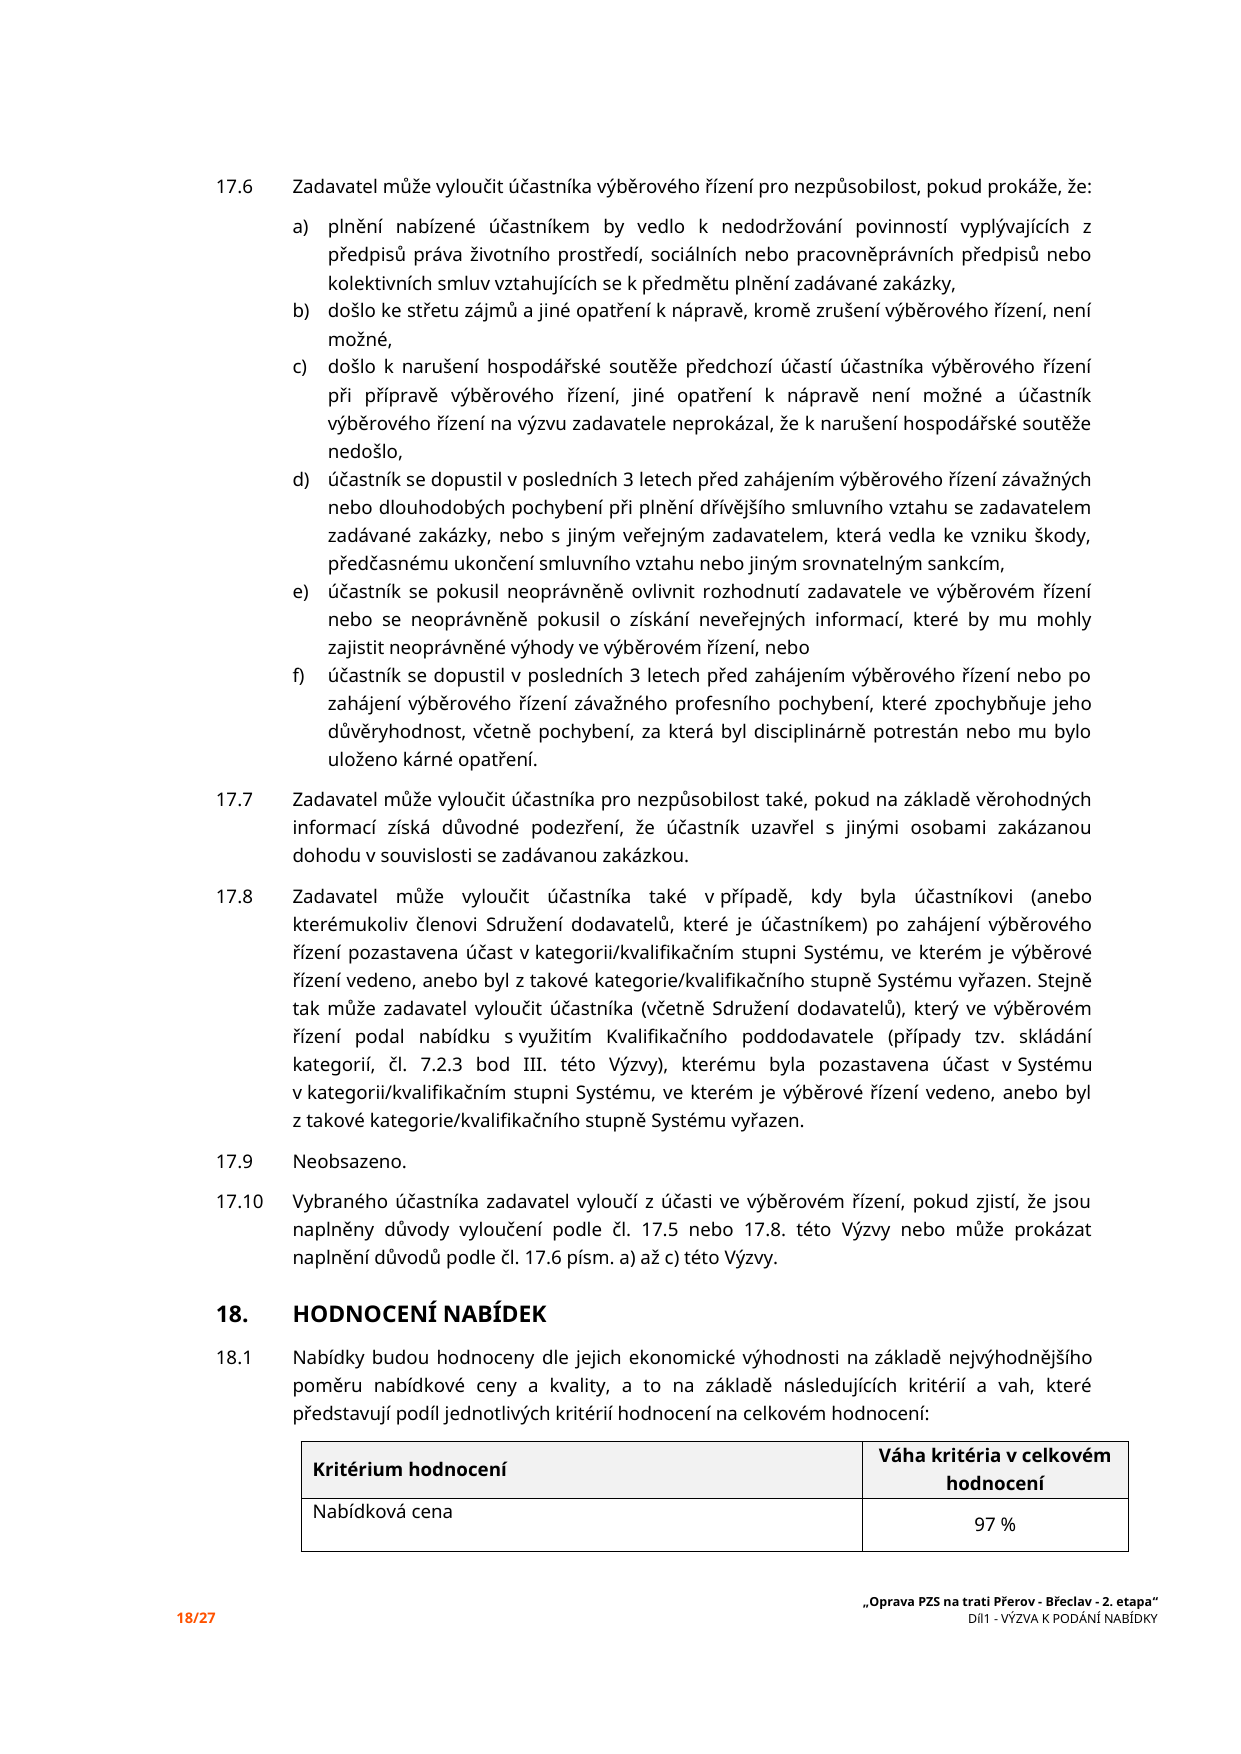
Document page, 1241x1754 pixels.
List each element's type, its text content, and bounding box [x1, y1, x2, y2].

table_cell Nabídková cena [302, 1499, 862, 1551]
text Zadavatel může vyloučit účastníka také v případě, kdy byla účastníkovi (anebo kterémukoliv členovi Sdružení dodavatelů, které je účastníkem) po zahájení výběrového řízení pozastavena účast v kategorii/kvalifikačním stupni Systému, ve kterém je výběrové řízení vedeno, anebo byl z takové kategorie/kvalifikačního stupně Systému vyřazen. Stejně tak může zadavatel vyloučit účastníka (včetně Sdružení dodavatelů), který ve výběrovém řízení podal nabídku s využitím Kvalifikačního poddodavatele (případy tzv. skládání kategorií, čl. 7.2.3 bod III. této Výzvy), kterému byla pozastavena účast v Systému v kategorii/kvalifikačním stupni Systému, ve kterém je výběrové řízení vedeno, anebo byl z takové kategorie/kvalifikačního stupně Systému vyřazen. [216, 883, 1093, 1133]
text Zadavatel může vyloučit účastníka výběrového řízení pro nezpůsobilost, pokud prokáže, že: [216, 173, 1093, 199]
text Nabídky budou hodnoceny dle jejich ekonomické výhodnosti na základě nejvýhodnějšího poměru nabídkové ceny a kvality, a to na základě následujících kritérií a vah, které představují podíl jednotlivých kritérií hodnocení na celkovém hodnocení: [216, 1344, 1093, 1426]
list plnění nabízené účastníkem by vedlo k nedodržování povinností vyplývajících z předpisů práva životního prostředí, sociálních nebo pracovněprávních předpisů nebo kolektivních smluv vztahujících se k předmětu plnění zadávané zakázky, [292, 214, 1093, 295]
text Neobsazeno. [216, 1148, 1093, 1173]
text účastník se dopustil v posledních 3 letech před zahájením výběrového řízení závažných nebo dlouhodobých pochybení při plnění dřívějšího smluvního vztahu se zadavatelem zadávané zakázky, nebo s jiným veřejným zadavatelem, která vedla ke vzniku škody, předčasnému ukončení smluvního vztahu nebo jiným srovnatelným sankcím, [292, 466, 1093, 576]
table_cell 97 % [863, 1499, 1128, 1551]
text účastník se dopustil v posledních 3 letech před zahájením výběrového řízení nebo po zahájení výběrového řízení závažného profesního pochybení, které zpochybňuje jeho důvěryhodnost, včetně pochybení, za která byl disciplinárně potrestán nebo mu bylo uloženo kárné opatření. [292, 662, 1093, 772]
text došlo ke střetu zájmů a jiné opatření k nápravě, kromě zrušení výběrového řízení, není možné, [292, 298, 1093, 351]
text HODNOCENÍ NABÍDEK [216, 1297, 1093, 1329]
table_header Kritérium hodnocení [302, 1442, 862, 1498]
table_header Váha kritéria v celkovém hodnocení [863, 1442, 1128, 1498]
text Zadavatel může vyloučit účastníka pro nezpůsobilost také, pokud na základě věrohodných informací získá důvodné podezření, že účastník uzavřel s jinými osobami zakázanou dohodu v souvislosti se zadávanou zakázkou. [216, 787, 1093, 868]
text Vybraného účastníka zadavatel vyloučí z účasti ve výběrovém řízení, pokud zjistí, že jsou naplněny důvody vyloučení podle čl. 17.5 nebo 17.8. této Výzvy nebo může prokázat naplnění důvodů podle čl. 17.6 písm. a) až c) této Výzvy. [216, 1188, 1093, 1270]
text účastník se pokusil neoprávněně ovlivnit rozhodnutí zadavatele ve výběrovém řízení nebo se neoprávněně pokusil o získání neveřejných informací, které by mu mohly zajistit neoprávněné výhody ve výběrovém řízení, nebo [292, 578, 1093, 659]
text došlo k narušení hospodářské soutěže předchozí účastí účastníka výběrového řízení při přípravě výběrového řízení, jiné opatření k nápravě není možné a účastník výběrového řízení na výzvu zadavatele neprokázal, že k narušení hospodářské soutěže nedošlo, [292, 354, 1093, 463]
